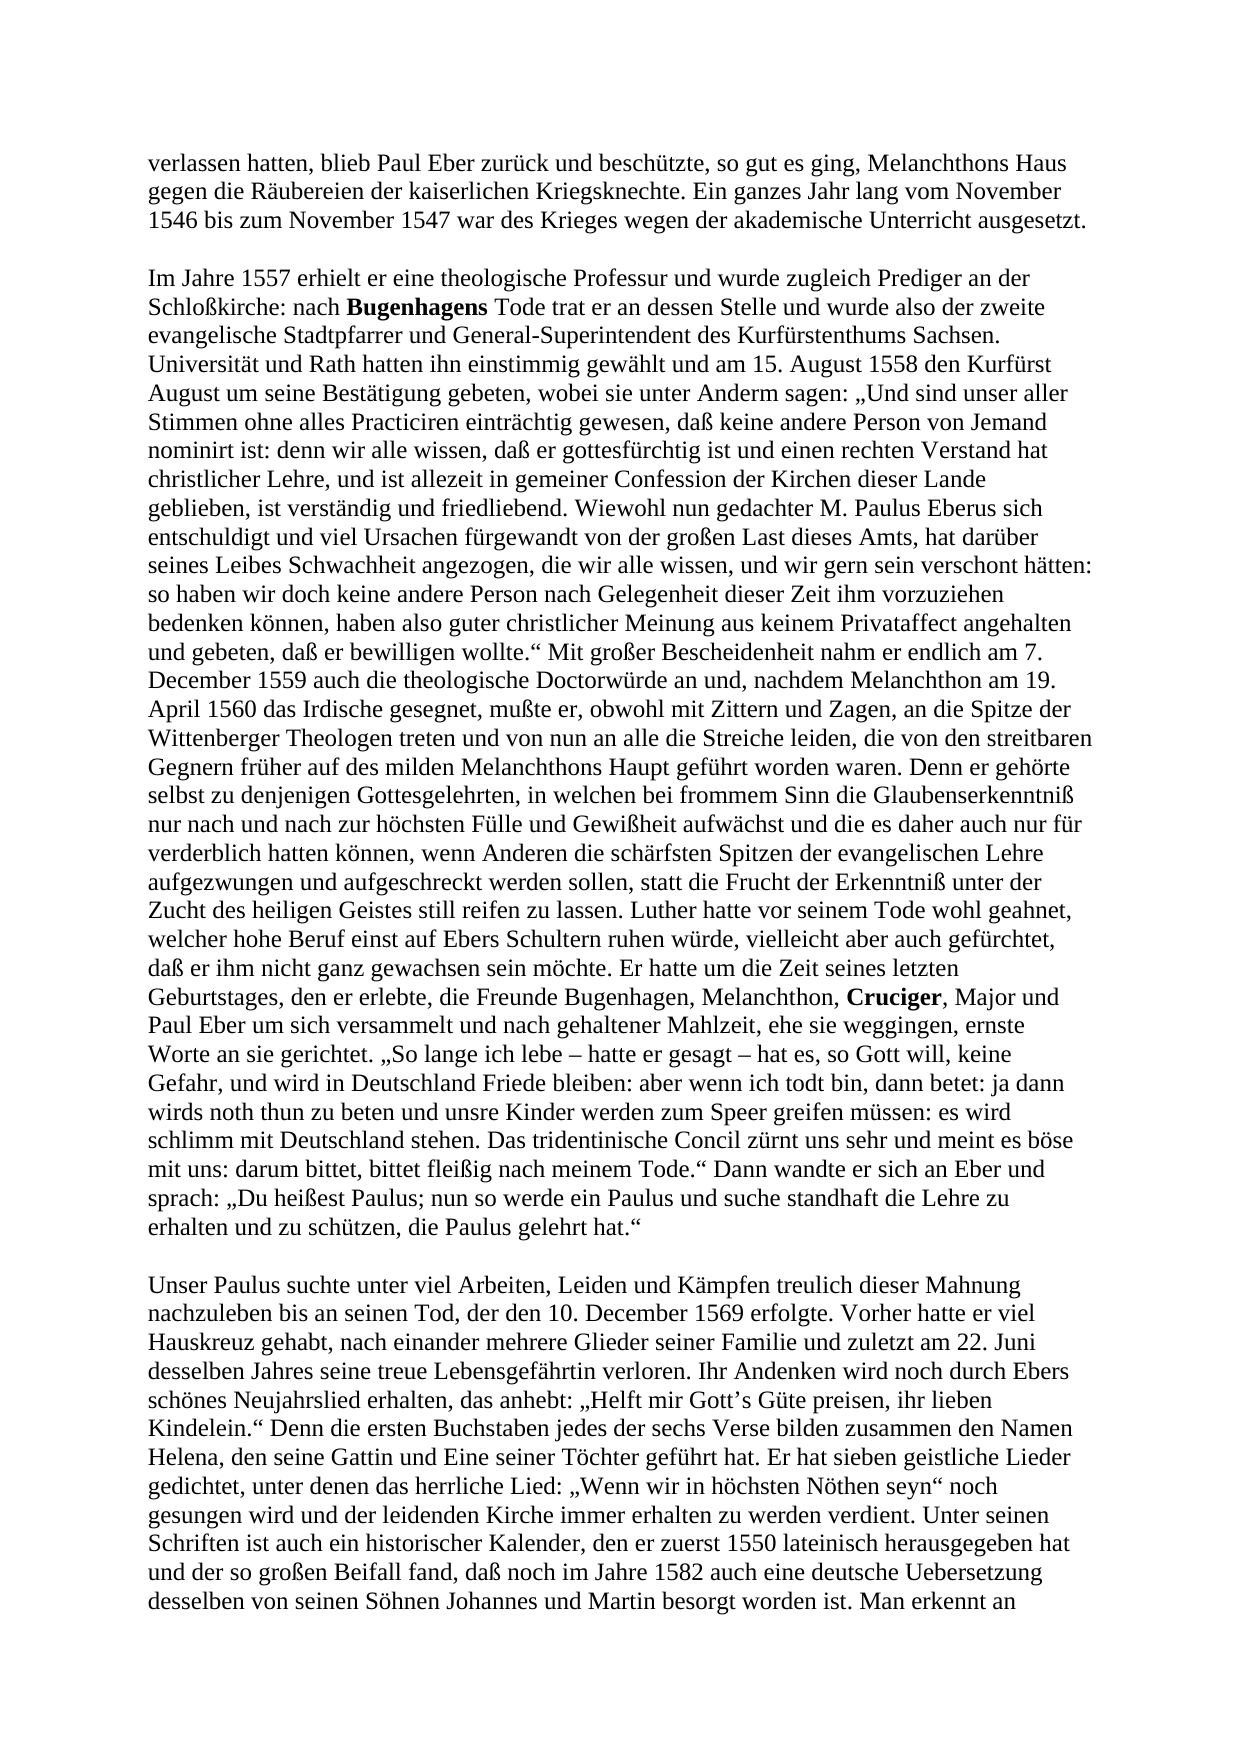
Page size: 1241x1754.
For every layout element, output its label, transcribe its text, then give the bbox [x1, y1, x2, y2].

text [148, 1270, 1093, 1615]
text Im Jahre 1557 erhielt er eine theologische Professur und wurde zugleich Prediger an der Schloßkirche: nach Bugenhagens Tode trat er an dessen Stelle und wurde also der zweite evangelische Stadtpfarrer und General-Superintendent des Kurfürstenthums Sachsen. Universität und Rath hatten ihn einstimmig gewählt und am 15. August 1558 den Kurfürst August um seine Bestätigung gebeten, wobei sie unter Anderm sagen: „Und sind unser aller Stimmen ohne alles Practiciren einträchtig gewesen, daß keine andere Person von Jemand nominirt ist: denn wir alle wissen, daß er gottesfürchtig ist und einen rechten Verstand hat christlicher Lehre, und ist allezeit in gemeiner Confession der Kirchen dieser Lande geblieben, ist verständig und friedliebend. Wiewohl nun gedachter M. Paulus Eberus sich entschuldigt und viel Ursachen fürgewandt von der großen Last dieses Amts, hat darüber seines Leibes Schwachheit angezogen, die wir alle wissen, und wir gern sein verschont hätten: so haben wir doch keine andere Person nach Gelegenheit dieser Zeit ihm vorzuziehen bedenken können, haben also guter christlicher Meinung aus keinem Privataffect angehalten und gebeten, daß er bewilligen wollte.“ Mit großer Bescheidenheit nahm er endlich am 7. December 1559 auch die theologische Doctorwürde an und, nachdem Melanchthon am 19. April 1560 das Irdische gesegnet, mußte er, obwohl mit Zittern und Zagen, an die Spitze der Wittenberger Theologen treten und von nun an alle die Streiche leiden, die von den streitbaren Gegnern früher auf des milden Melanchthons Haupt geführt worden waren. Denn er gehörte selbst zu denjenigen Gottesgelehrten, in welchen bei frommem Sinn die Glaubenserkenntniß nur nach und nach zur höchsten Fülle und Gewißheit aufwächst und die es daher auch nur für verderblich hatten können, wenn Anderen die schärfsten Spitzen der evangelischen Lehre aufgezwungen und aufgeschreckt werden sollen, statt die Frucht der Erkenntniß unter der Zucht des heiligen Geistes still reifen zu lassen. Luther hatte vor seinem Tode wohl geahnet, welcher hohe Beruf einst auf Ebers Schultern ruhen würde, vielleicht aber auch gefürchtet, daß er ihm nicht ganz gewachsen sein möchte. Er hatte um die Zeit seines letzten Geburtstages, den er erlebte, die Freunde Bugenhagen, Melanchthon, Cruciger, Major und Paul Eber um sich versammelt und nach gehaltener Mahlzeit, ehe sie weggingen, ernste Worte an sie gerichtet. „So lange ich lebe – hatte er gesagt – hat es, so Gott will, keine Gefahr, und wird in Deutschland Friede bleiben: aber wenn ich todt bin, dann betet: ja dann wirds noth thun zu beten und unsre Kinder werden zum Speer greifen müssen: es wird schlimm mit Deutschland stehen. Das tridentinische Concil zürnt uns sehr und meint es böse mit uns: darum bittet, bittet fleißig nach meinem Tode.“ Dann wandte er sich an Eber und sprach: „Du heißest Paulus; nun so werde ein Paulus und suche standhaft die Lehre zu erhalten und zu schützen, die Paulus gelehrt hat.“ [148, 263, 1093, 1241]
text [148, 148, 1093, 234]
